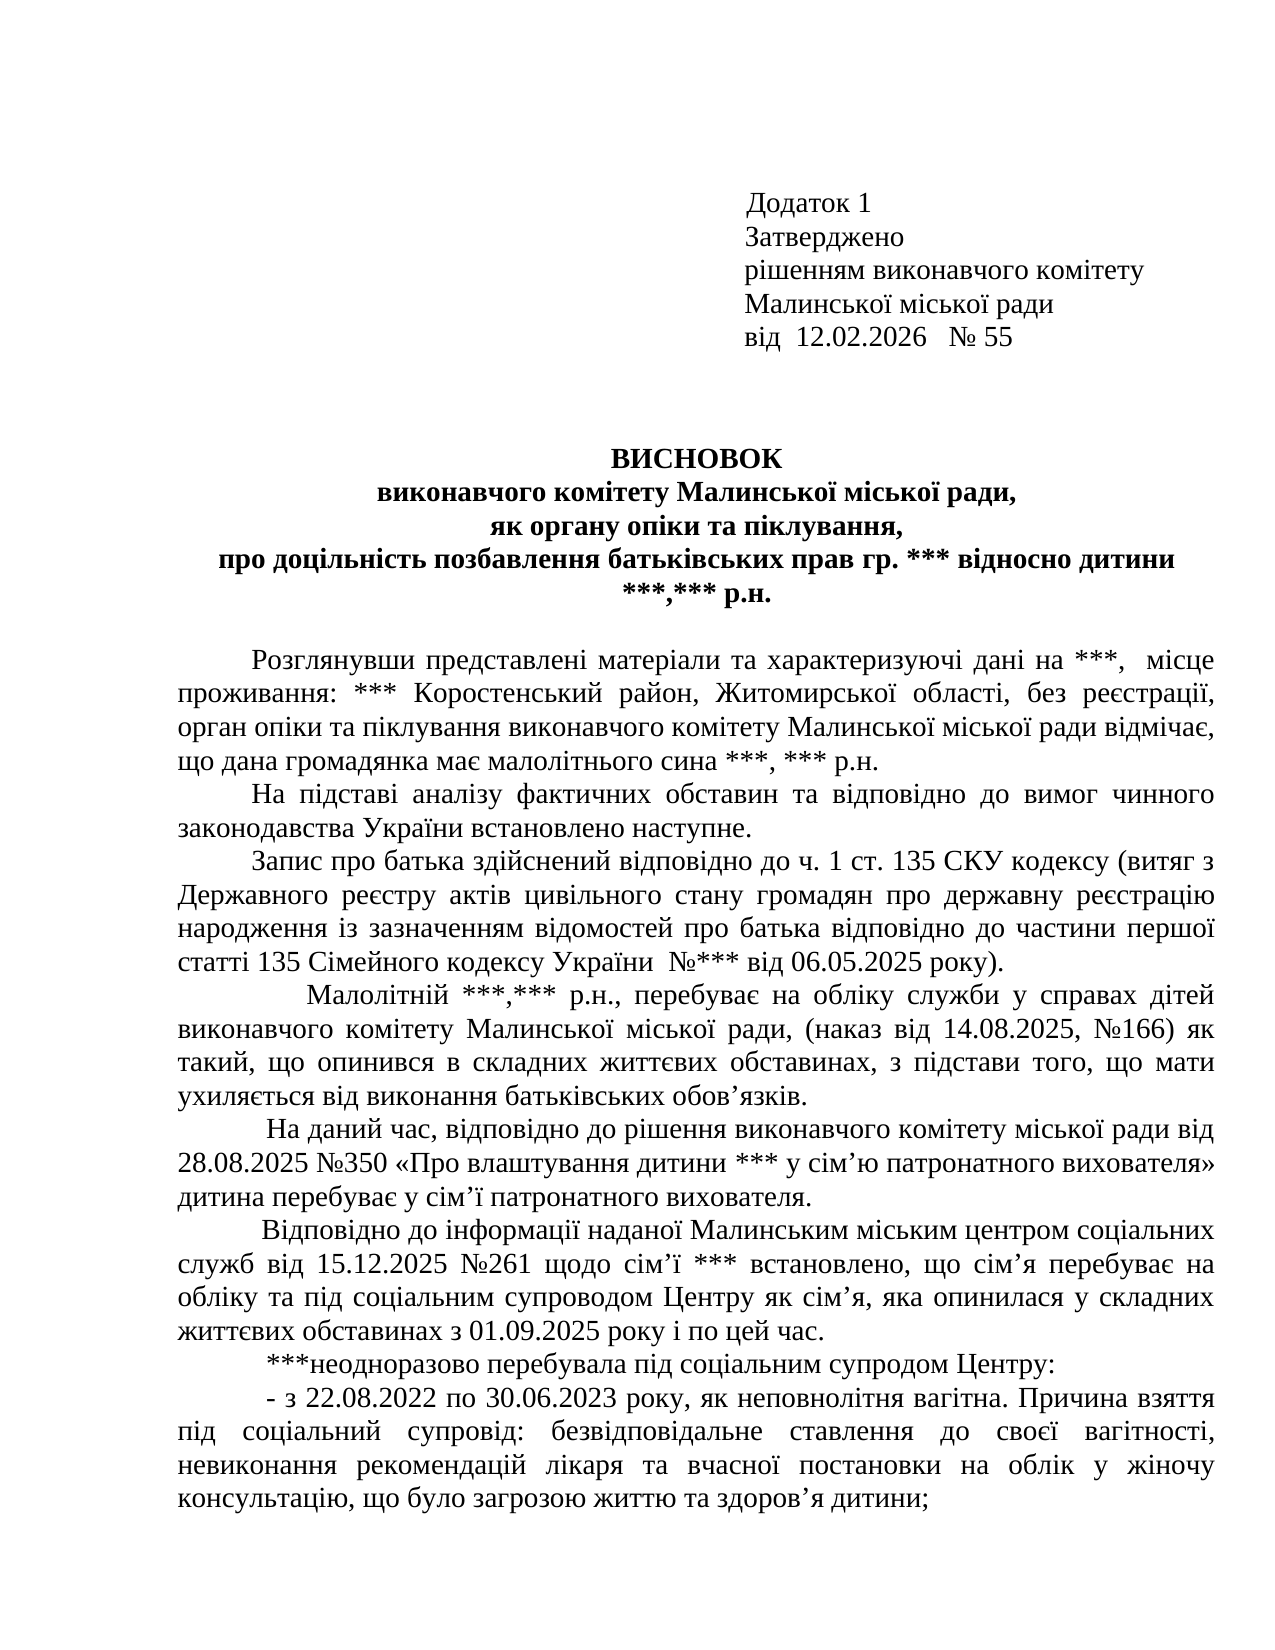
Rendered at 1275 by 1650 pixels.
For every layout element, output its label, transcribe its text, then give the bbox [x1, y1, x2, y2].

text На підставі аналізу фактичних обставин та відповідно до вимог чинного законодавства України встановлено наступне. [177, 776, 1216, 843]
text як органу опіки та піклування, [177, 508, 1216, 541]
text виконавчого комітету Малинської міської ради, [177, 474, 1216, 508]
text ***неодноразово перебувала під соціальним супродом Центру: [177, 1346, 1216, 1380]
text ВИСНОВОК [177, 441, 1216, 474]
text від 12.02.2026 № 55 [620, 319, 1216, 353]
text Малолітній ***,*** р.н., перебуває на обліку служби у справах дітей виконавчого комітету Малинської міської ради, (наказ від 14.08.2025, №166) як такий, що опинився в складних життєвих обставинах, з підстави того, що мати ухиляється від виконання батьківських обов’язків. [177, 977, 1216, 1112]
text ***,*** р.н. [177, 575, 1216, 608]
text На даний час, відповідно до рішення виконавчого комітету міської ради від 28.08.2025 №350 «Про влаштування дитини *** у сім’ю патронатного вихователя» дитина перебуває у сім’ї патронатного вихователя. [177, 1112, 1216, 1212]
text Додаток 1 [177, 185, 1216, 219]
text Затверджено [693, 219, 1216, 252]
text Запис про батька здійснений відповідно до ч. 1 ст. 135 СКУ кодексу (витяг з Державного реєстру актів цивільного стану громадян про державну реєстрацію народження із зазначенням відомостей про батька відповідно до частини першої статті 135 Сімейного кодексу України №*** від 06.05.2025 року). [177, 843, 1216, 977]
text рішенням виконавчого комітету [620, 252, 1216, 286]
text Малинської міської ради [620, 286, 1216, 319]
text Відповідно до інформації наданої Малинським міським центром соціальних служб від 15.12.2025 №261 щодо сім’ї *** встановлено, що сім’я перебуває на обліку та під соціальним супроводом Центру як сім’я, яка опинилася у складних життєвих обставинах з 01.09.2025 року і по цей час. [177, 1212, 1216, 1346]
text - з 22.08.2022 по 30.06.2023 року, як неповнолітня вагітна. Причина взяття під соціальний супровід: безвідповідальне ставлення до своєї вагітності, невиконання рекомендацій лікаря та вчасної постановки на облік у жіночу консультацію, що було загрозою життю та здоров’я дитини; [177, 1380, 1216, 1514]
text Розглянувши представлені матеріали та характеризуючі дані на ***, місце проживання: *** Коростенський район, Житомирської області, без реєстрації, орган опіки та піклування виконавчого комітету Малинської міської ради відмічає, що дана громадянка має малолітнього сина ***, *** р.н. [177, 642, 1216, 776]
text про доцільність позбавлення батьківських прав гр. *** відносно дитини [177, 541, 1216, 575]
